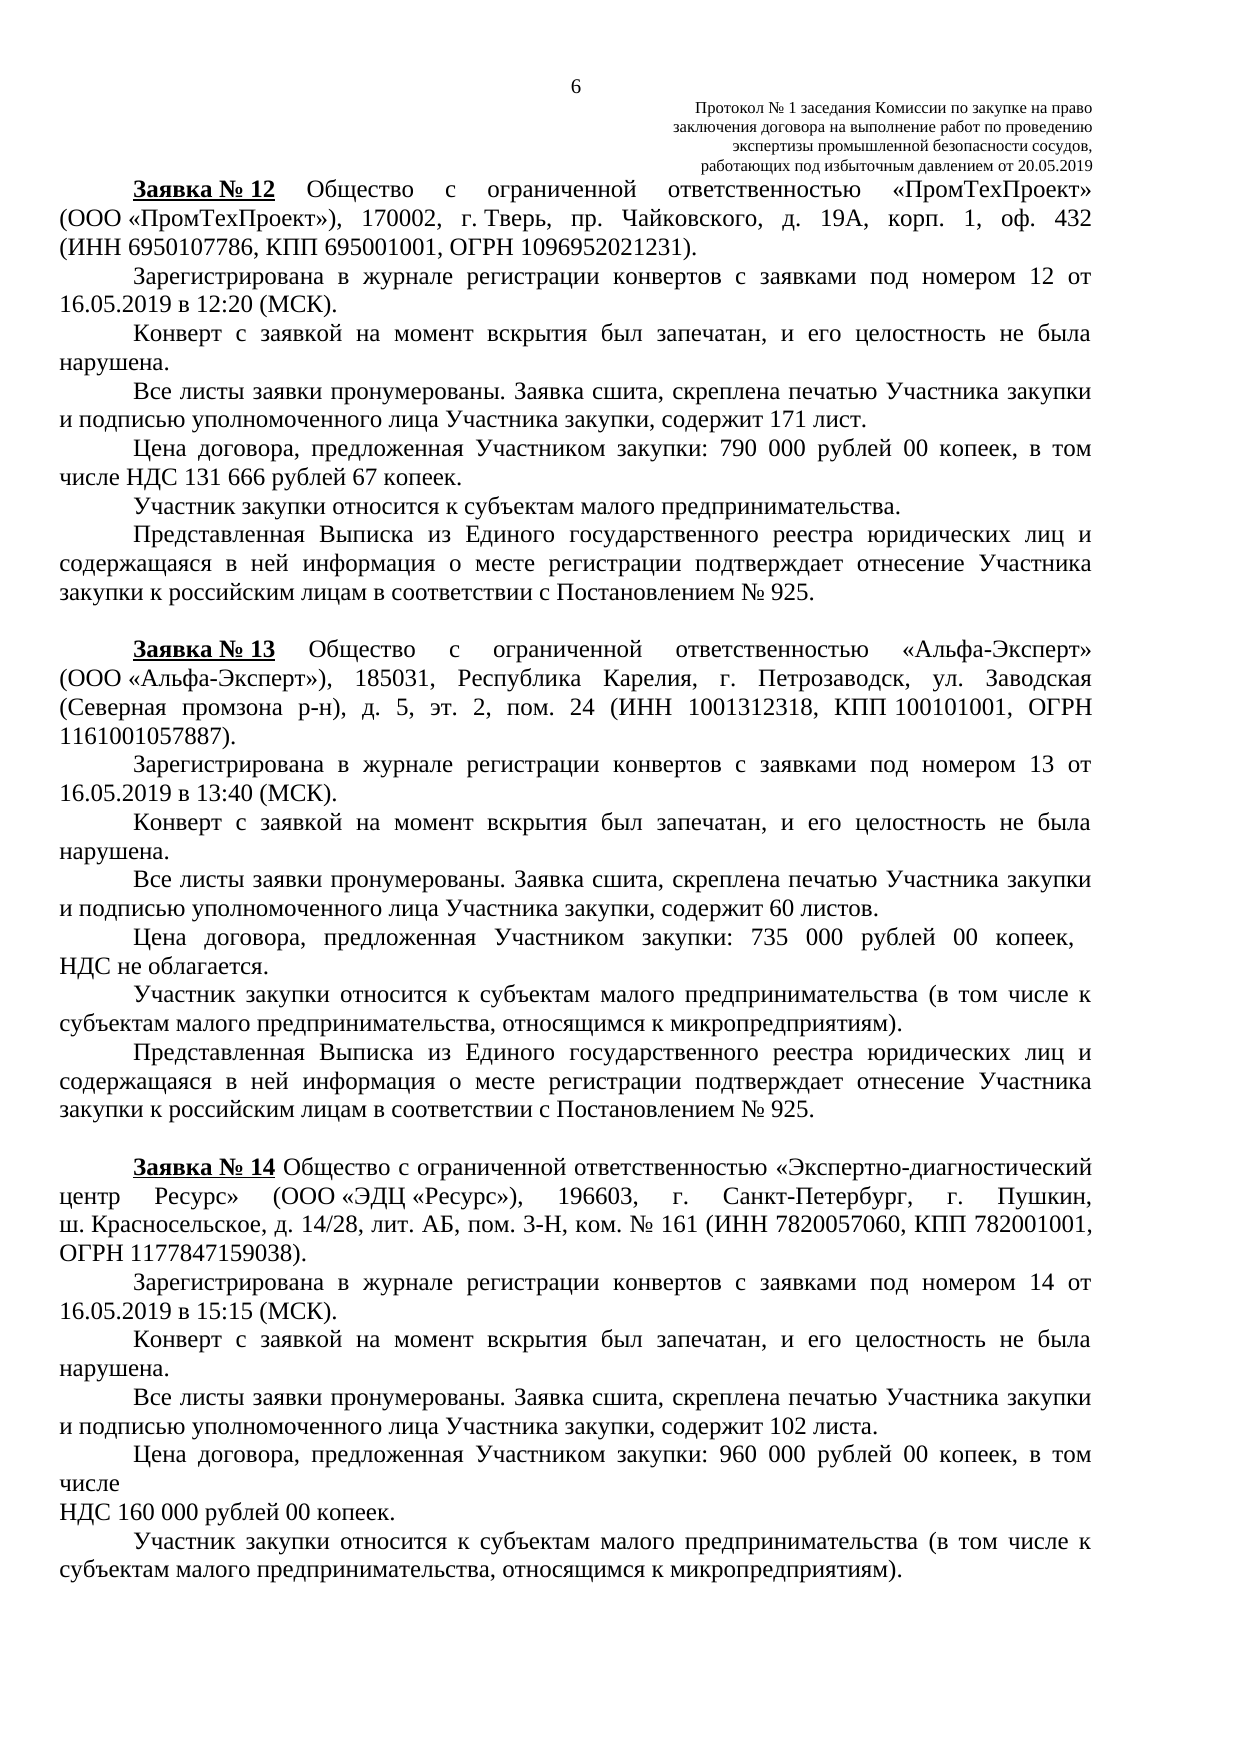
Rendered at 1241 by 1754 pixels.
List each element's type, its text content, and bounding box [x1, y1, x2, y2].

text Конверт с заявкой на момент вскрытия был запечатан, и его целостность не была нарушена. [59, 807, 1092, 864]
text Зарегистрирована в журнале регистрации конвертов с заявками под номером 12 от 16.05.2019 в 12:20 (МСК). [59, 261, 1092, 318]
text Участник закупки относится к субъектам малого предпринимательства. [59, 491, 1092, 519]
text Цена договора, предложенная Участником закупки: 735 000 рублей 00 копеек, НДС не облагается. [59, 922, 1092, 979]
text Заявка № 13 Общество с ограниченной ответственностью «Альфа-Эксперт» (ООО «Альфа-Эксперт»), 185031, Республика Карелия, г. Петрозаводск, ул. Заводская (Северная промзона р-н), д. 5, эт. 2, пом. 24 (ИНН 1001312318, КПП 100101001, ОГРН 1161001057887). [59, 634, 1092, 749]
text Заявка № 12 Общество с ограниченной ответственностью «ПромТехПроект» (ООО «ПромТехПроект»), 170002, г. Тверь, пр. Чайковского, д. 19А, корп. 1, оф. 432 (ИНН 6950107786, КПП 695001001, ОГРН 1096952021231). [59, 174, 1092, 261]
text Цена договора, предложенная Участником закупки: 960 000 рублей 00 копеек, в том числе НДС 160 000 рублей 00 копеек. [59, 1439, 1092, 1526]
text Конверт с заявкой на момент вскрытия был запечатан, и его целостность не была нарушена. [59, 318, 1092, 376]
text Участник закупки относится к субъектам малого предпринимательства (в том числе к субъектам малого предпринимательства, относящимся к микропредприятиям). [59, 979, 1092, 1037]
text Цена договора, предложенная Участником закупки: 790 000 рублей 00 копеек, в том числе НДС 131 666 рублей 67 копеек. [59, 433, 1092, 491]
text Заявка № 14 Общество с ограниченной ответственностью «Экспертно-диагностический центр Ресурс» (ООО «ЭДЦ «Ресурс»), 196603, г. Санкт-Петербург, г. Пушкин, ш. Красносельское, д. 14/28, лит. АБ, пом. 3-Н, ком. № 161 (ИНН 7820057060, КПП 782001001, ОГРН 1177847159038). [59, 1152, 1092, 1267]
text Все листы заявки пронумерованы. Заявка сшита, скреплена печатью Участника закупки и подписью уполномоченного лица Участника закупки, содержит 102 листа. [59, 1382, 1092, 1439]
text Участник закупки относится к субъектам малого предпринимательства (в том числе к субъектам малого предпринимательства, относящимся к микропредприятиям). [59, 1526, 1092, 1583]
text Все листы заявки пронумерованы. Заявка сшита, скреплена печатью Участника закупки и подписью уполномоченного лица Участника закупки, содержит 60 листов. [59, 864, 1092, 922]
text Конверт с заявкой на момент вскрытия был запечатан, и его целостность не была нарушена. [59, 1324, 1092, 1382]
text Все листы заявки пронумерованы. Заявка сшита, скреплена печатью Участника закупки и подписью уполномоченного лица Участника закупки, содержит 171 лист. [59, 376, 1092, 433]
text Зарегистрирована в журнале регистрации конвертов с заявками под номером 13 от 16.05.2019 в 13:40 (МСК). [59, 749, 1092, 807]
text Зарегистрирована в журнале регистрации конвертов с заявками под номером 14 от 16.05.2019 в 15:15 (МСК). [59, 1267, 1092, 1324]
